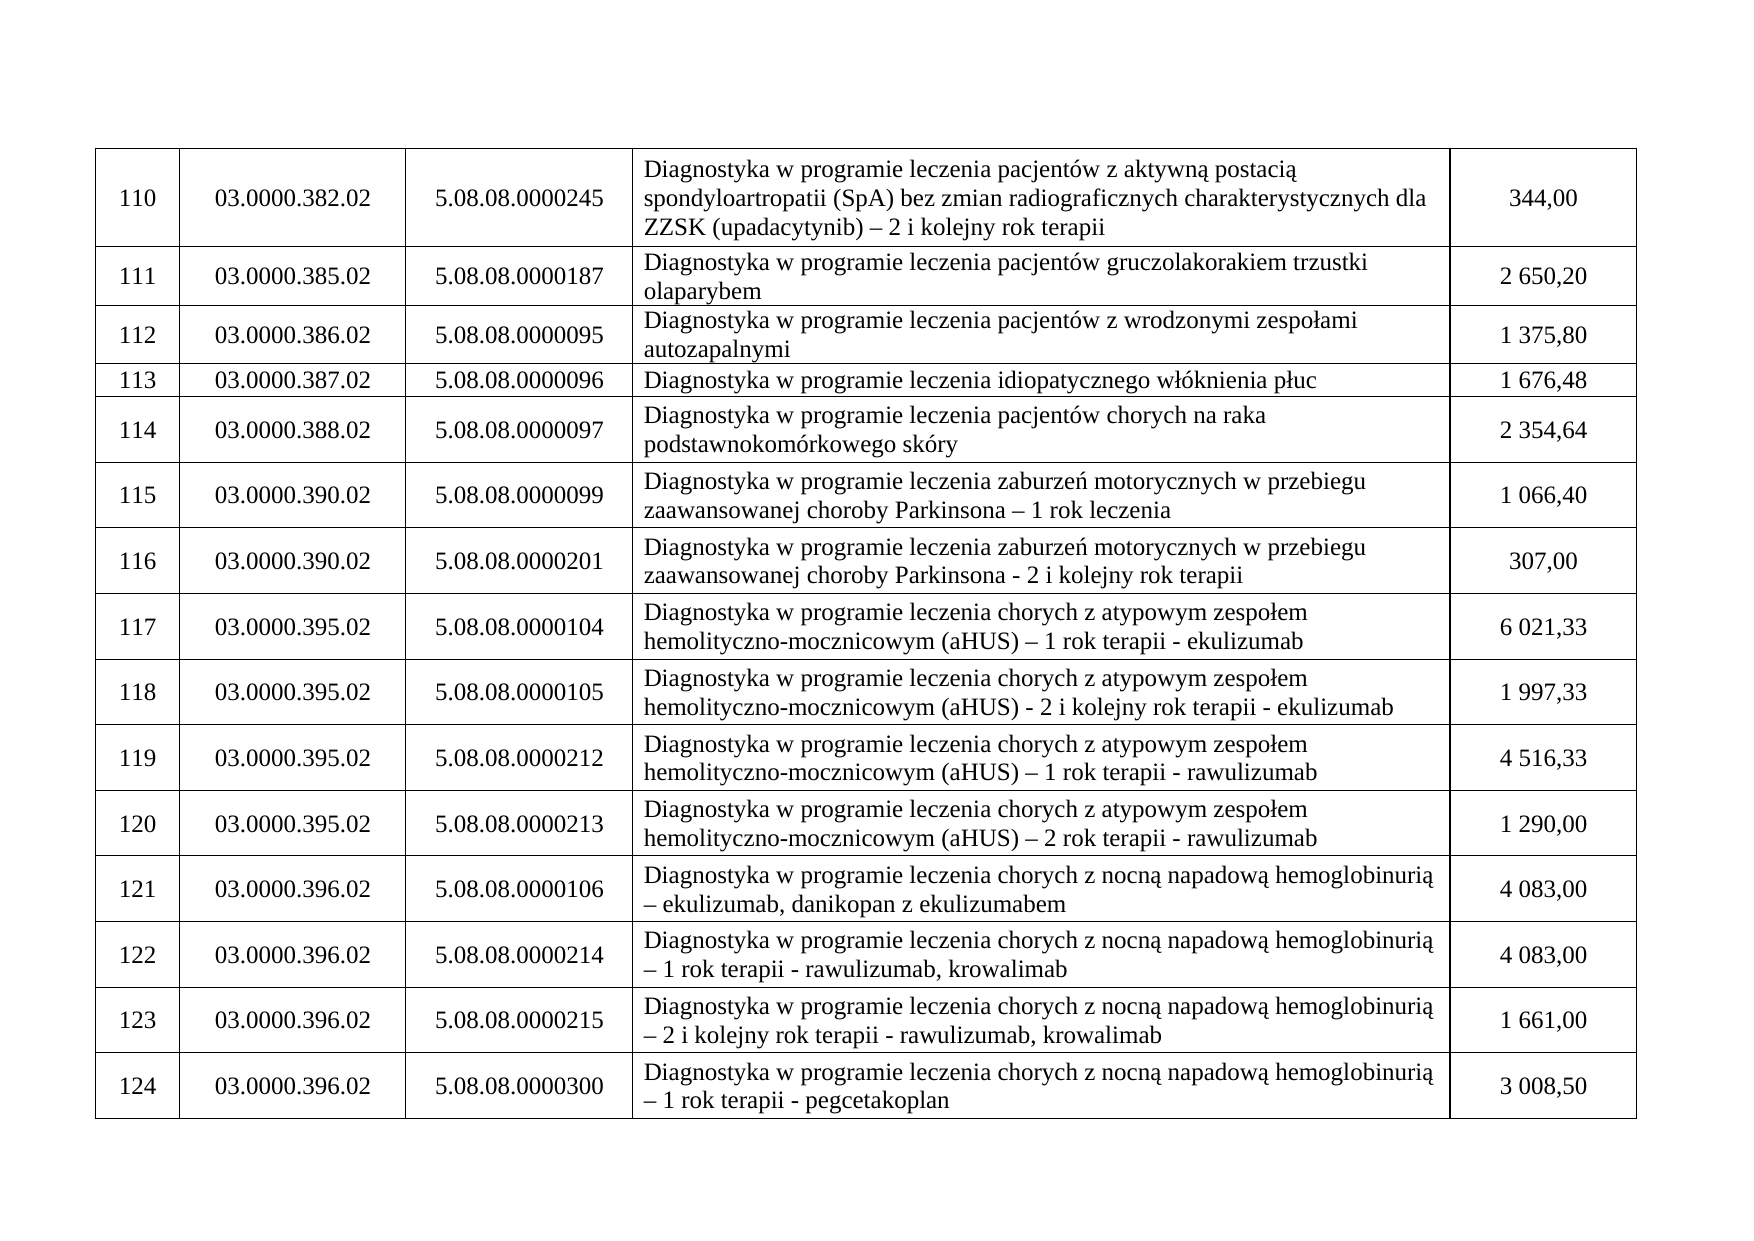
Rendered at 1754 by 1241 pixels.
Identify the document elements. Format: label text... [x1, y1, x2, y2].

table_cell Diagnostyka w programie leczenia pacjentów gruczolakorakiem trzustki olaparybem [633, 247, 1449, 304]
table_cell 307,00 [1451, 528, 1636, 593]
table_cell 111 [96, 247, 179, 304]
table_cell 5.08.08.0000245 [406, 149, 632, 246]
table_cell 03.0000.395.02 [180, 594, 405, 658]
table_cell 5.08.08.0000104 [406, 594, 632, 658]
table_cell 119 [96, 725, 179, 790]
table_cell 112 [96, 306, 179, 363]
table_cell 5.08.08.0000187 [406, 247, 632, 304]
table_cell 03.0000.386.02 [180, 306, 405, 363]
table_cell 4 083,00 [1451, 856, 1636, 921]
table_cell 5.08.08.0000106 [406, 856, 632, 921]
table_cell Diagnostyka w programie leczenia chorych z nocną napadową hemoglobinurią – ekulizumab, danikopan z ekulizumabem [633, 856, 1449, 921]
table_cell Diagnostyka w programie leczenia pacjentów z aktywną postacią spondyloartropatii (SpA) bez zmian radiograficznych charakterystycznych dla ZZSK (upadacytynib) – 2 i kolejny rok terapii [633, 149, 1449, 246]
table_cell 5.08.08.0000097 [406, 397, 632, 462]
table_cell Diagnostyka w programie leczenia pacjentów z wrodzonymi zespołami autozapalnymi [633, 306, 1449, 363]
table_cell 344,00 [1451, 149, 1636, 246]
table_cell 5.08.08.0000213 [406, 791, 632, 855]
table_cell 1 290,00 [1451, 791, 1636, 855]
table_cell 122 [96, 922, 179, 987]
table_cell 03.0000.385.02 [180, 247, 405, 304]
table_cell 5.08.08.0000095 [406, 306, 632, 363]
table_cell 03.0000.388.02 [180, 397, 405, 462]
table_cell 4 083,00 [1451, 922, 1636, 987]
table_cell Diagnostyka w programie leczenia chorych z atypowym zespołem hemolityczno-mocznicowym (aHUS) – 1 rok terapii - rawulizumab [633, 725, 1449, 790]
table_cell 1 661,00 [1451, 988, 1636, 1052]
table_cell 120 [96, 791, 179, 855]
table_cell 1 676,48 [1451, 364, 1636, 396]
table_cell 118 [96, 660, 179, 724]
table_cell 03.0000.382.02 [180, 149, 405, 246]
table_cell Diagnostyka w programie leczenia chorych z atypowym zespołem hemolityczno-mocznicowym (aHUS) - 2 i kolejny rok terapii - ekulizumab [633, 660, 1449, 724]
table_cell 6 021,33 [1451, 594, 1636, 658]
table_cell 3 008,50 [1451, 1053, 1636, 1118]
table_cell 110 [96, 149, 179, 246]
table_cell 5.08.08.0000214 [406, 922, 632, 987]
table_cell 03.0000.395.02 [180, 791, 405, 855]
table_cell 5.08.08.0000212 [406, 725, 632, 790]
table_cell 115 [96, 463, 179, 527]
table_cell 2 354,64 [1451, 397, 1636, 462]
table_cell 5.08.08.0000099 [406, 463, 632, 527]
table_cell 03.0000.390.02 [180, 463, 405, 527]
table_cell 5.08.08.0000201 [406, 528, 632, 593]
table_cell Diagnostyka w programie leczenia chorych z nocną napadową hemoglobinurią – 1 rok terapii - rawulizumab, krowalimab [633, 922, 1449, 987]
table_cell 5.08.08.0000096 [406, 364, 632, 396]
table_cell 5.08.08.0000215 [406, 988, 632, 1052]
table_cell 03.0000.396.02 [180, 922, 405, 987]
table_cell 03.0000.395.02 [180, 660, 405, 724]
table_cell 123 [96, 988, 179, 1052]
table_cell Diagnostyka w programie leczenia zaburzeń motorycznych w przebiegu zaawansowanej choroby Parkinsona - 2 i kolejny rok terapii [633, 528, 1449, 593]
table_cell Diagnostyka w programie leczenia chorych z atypowym zespołem hemolityczno-mocznicowym (aHUS) – 1 rok terapii - ekulizumab [633, 594, 1449, 658]
table_cell 03.0000.396.02 [180, 856, 405, 921]
table_cell Diagnostyka w programie leczenia idiopatycznego włóknienia płuc [633, 364, 1449, 396]
table_cell 5.08.08.0000105 [406, 660, 632, 724]
table_cell 121 [96, 856, 179, 921]
table_cell 117 [96, 594, 179, 658]
table_cell 113 [96, 364, 179, 396]
table_cell Diagnostyka w programie leczenia chorych z nocną napadową hemoglobinurią – 1 rok terapii - pegcetakoplan [633, 1053, 1449, 1118]
table_cell 03.0000.390.02 [180, 528, 405, 593]
table_cell 114 [96, 397, 179, 462]
table_cell 4 516,33 [1451, 725, 1636, 790]
table_cell 03.0000.395.02 [180, 725, 405, 790]
table_cell 124 [96, 1053, 179, 1118]
table_cell 5.08.08.0000300 [406, 1053, 632, 1118]
table_cell 03.0000.396.02 [180, 1053, 405, 1118]
table_cell 03.0000.387.02 [180, 364, 405, 396]
table_cell Diagnostyka w programie leczenia pacjentów chorych na raka podstawnokomórkowego skóry [633, 397, 1449, 462]
table_cell Diagnostyka w programie leczenia chorych z atypowym zespołem hemolityczno-mocznicowym (aHUS) – 2 rok terapii - rawulizumab [633, 791, 1449, 855]
table_cell Diagnostyka w programie leczenia zaburzeń motorycznych w przebiegu zaawansowanej choroby Parkinsona – 1 rok leczenia [633, 463, 1449, 527]
table_cell Diagnostyka w programie leczenia chorych z nocną napadową hemoglobinurią – 2 i kolejny rok terapii - rawulizumab, krowalimab [633, 988, 1449, 1052]
table_cell 2 650,20 [1451, 247, 1636, 304]
table_cell 1 375,80 [1451, 306, 1636, 363]
table_cell 1 997,33 [1451, 660, 1636, 724]
table_cell 1 066,40 [1451, 463, 1636, 527]
table_cell 03.0000.396.02 [180, 988, 405, 1052]
table_cell 116 [96, 528, 179, 593]
